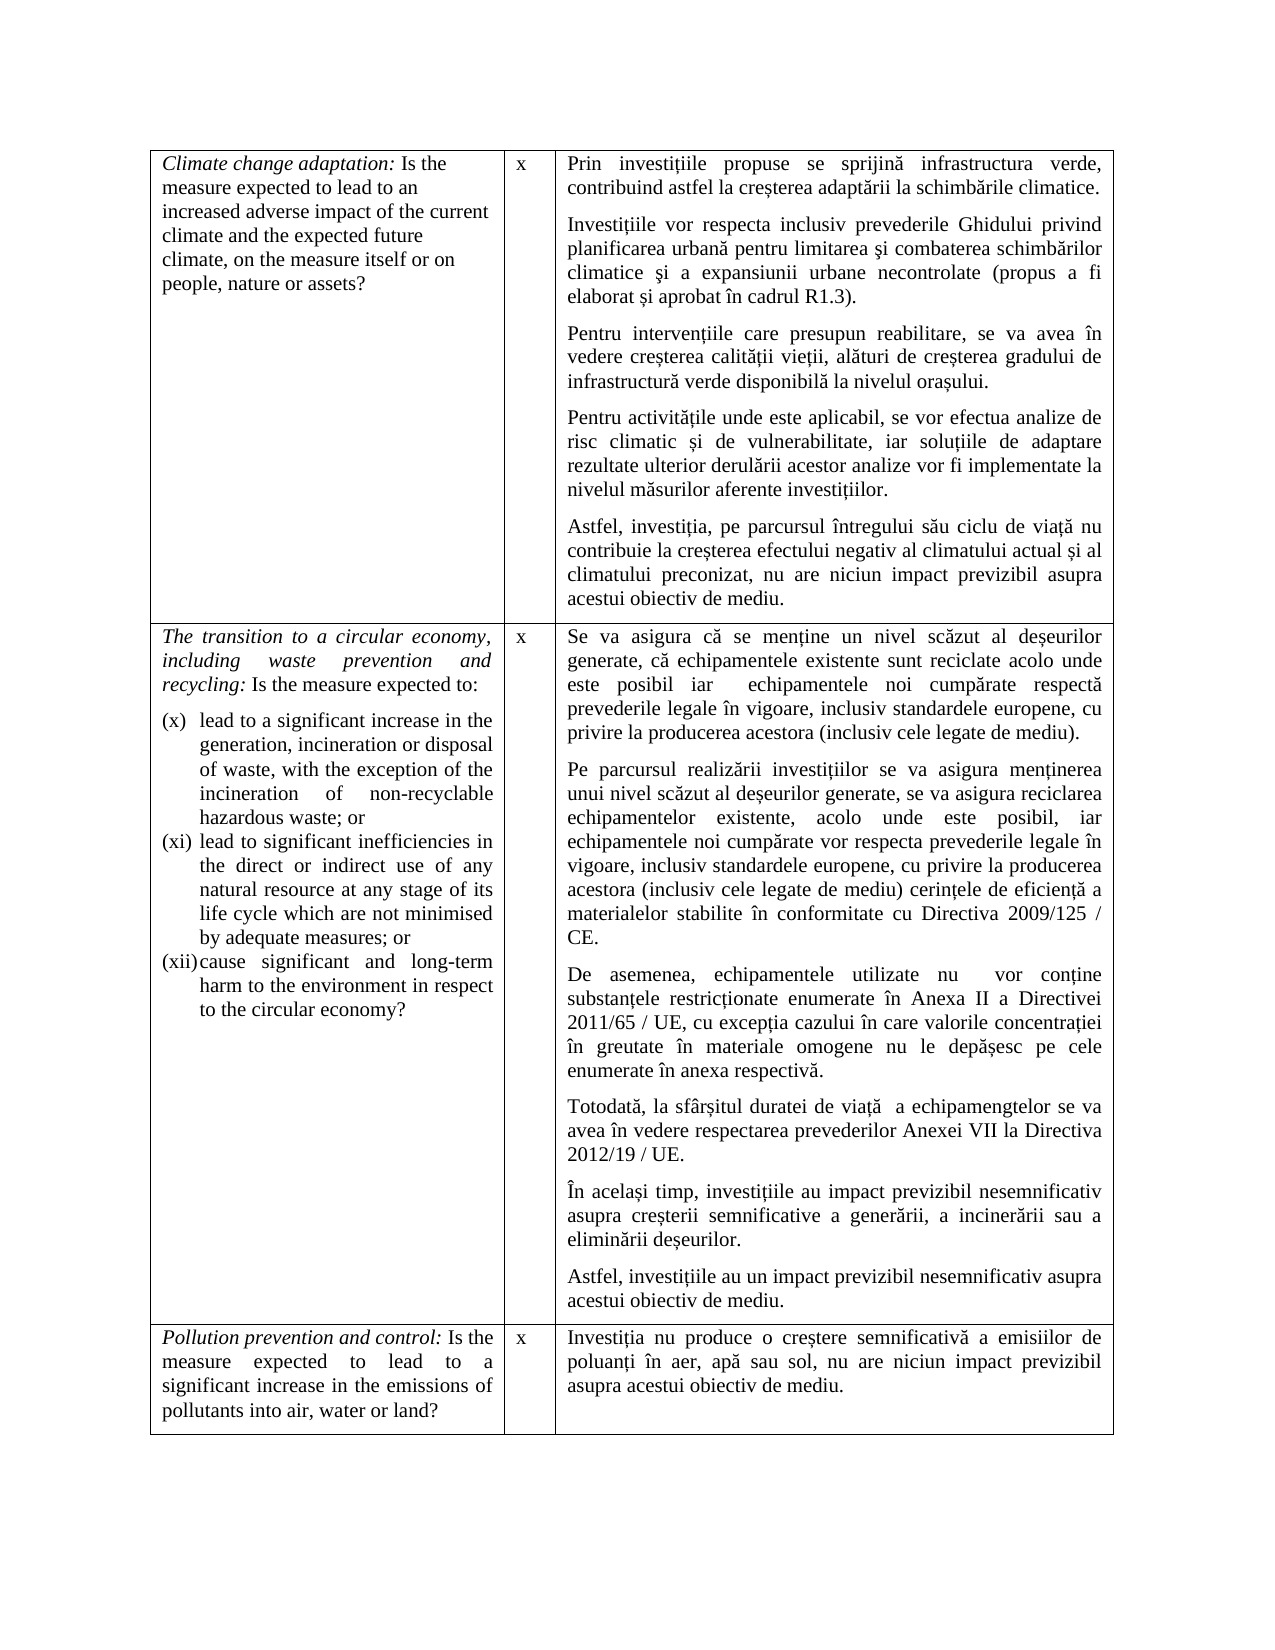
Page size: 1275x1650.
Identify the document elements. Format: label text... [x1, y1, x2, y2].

table_cell x [505, 151, 555, 623]
table_cell Investiția nu produce o creștere semnificativă a emisiilor de poluanți în aer, apă sau sol, nu are niciun impact previzibil asupra acestui obiectiv de mediu. [556, 1325, 1113, 1434]
table_cell Climate change adaptation: Is the measure expected to lead to an increased adverse impact of the current climate and the expected future climate, on the measure itself or on people, nature or assets? [151, 151, 504, 623]
table_cell The transition to a circular economy, including waste prevention and recycling: Is the measure expected to: lead to a significant increase in the generation, incineration or disposal of waste, with the exception of the incineration of non-recyclable hazardous waste; or lead to significant inefficiencies in the direct or indirect use of any natural resource at any stage of its life cycle which are not minimised by adequate measures; or cause significant and long-term harm to the environment in respect to the circular economy? [151, 624, 504, 1324]
table_cell x [505, 624, 555, 1324]
table_cell Prin investițiile propuse se sprijină infrastructura verde, contribuind astfel la creșterea adaptării la schimbările climatice. Investițiile vor respecta inclusiv prevederile Ghidului privind planificarea urbană pentru limitarea şi combaterea schimbărilor climatice şi a expansiunii urbane necontrolate (propus a fi elaborat și aprobat în cadrul R1.3). Pentru intervențiile care presupun reabilitare, se va avea în vedere creșterea calității vieții, alături de creșterea gradului de infrastructură verde disponibilă la nivelul orașului. Pentru activitățile unde este aplicabil, se vor efectua analize de risc climatic și de vulnerabilitate, iar soluțiile de adaptare rezultate ulterior derulării acestor analize vor fi implementate la nivelul măsurilor aferente investițiilor. Astfel, investiția, pe parcursul întregului său ciclu de viață nu contribuie la creșterea efectului negativ al climatului actual și al climatului preconizat, nu are niciun impact previzibil asupra acestui obiectiv de mediu. [556, 151, 1113, 623]
table_cell Pollution prevention and control: Is the measure expected to lead to a significant increase in the emissions of pollutants into air, water or land? [151, 1325, 504, 1434]
table_cell x [505, 1325, 555, 1434]
table_cell Se va asigura că se menține un nivel scăzut al deșeurilor generate, că echipamentele existente sunt reciclate acolo unde este posibil iar echipamentele noi cumpărate respectă prevederile legale în vigoare, inclusiv standardele europene, cu privire la producerea acestora (inclusiv cele legate de mediu). Pe parcursul realizării investițiilor se va asigura menținerea unui nivel scăzut al deșeurilor generate, se va asigura reciclarea echipamentelor existente, acolo unde este posibil, iar echipamentele noi cumpărate vor respecta prevederile legale în vigoare, inclusiv standardele europene, cu privire la producerea acestora (inclusiv cele legate de mediu) cerințele de eficiență a materialelor stabilite în conformitate cu Directiva 2009/125 / CE. De asemenea, echipamentele utilizate nu vor conține substanțele restricționate enumerate în Anexa II a Directivei 2011/65 / UE, cu excepția cazului în care valorile concentrației în greutate în materiale omogene nu le depășesc pe cele enumerate în anexa respectivă. Totodată, la sfârșitul duratei de viață a echipamengtelor se va avea în vedere respectarea prevederilor Anexei VII la Directiva 2012/19 / UE. În același timp, investițiile au impact previzibil nesemnificativ asupra creșterii semnificative a generării, a incinerării sau a eliminării deșeurilor. Astfel, investițiile au un impact previzibil nesemnificativ asupra acestui obiectiv de mediu. [556, 624, 1113, 1324]
